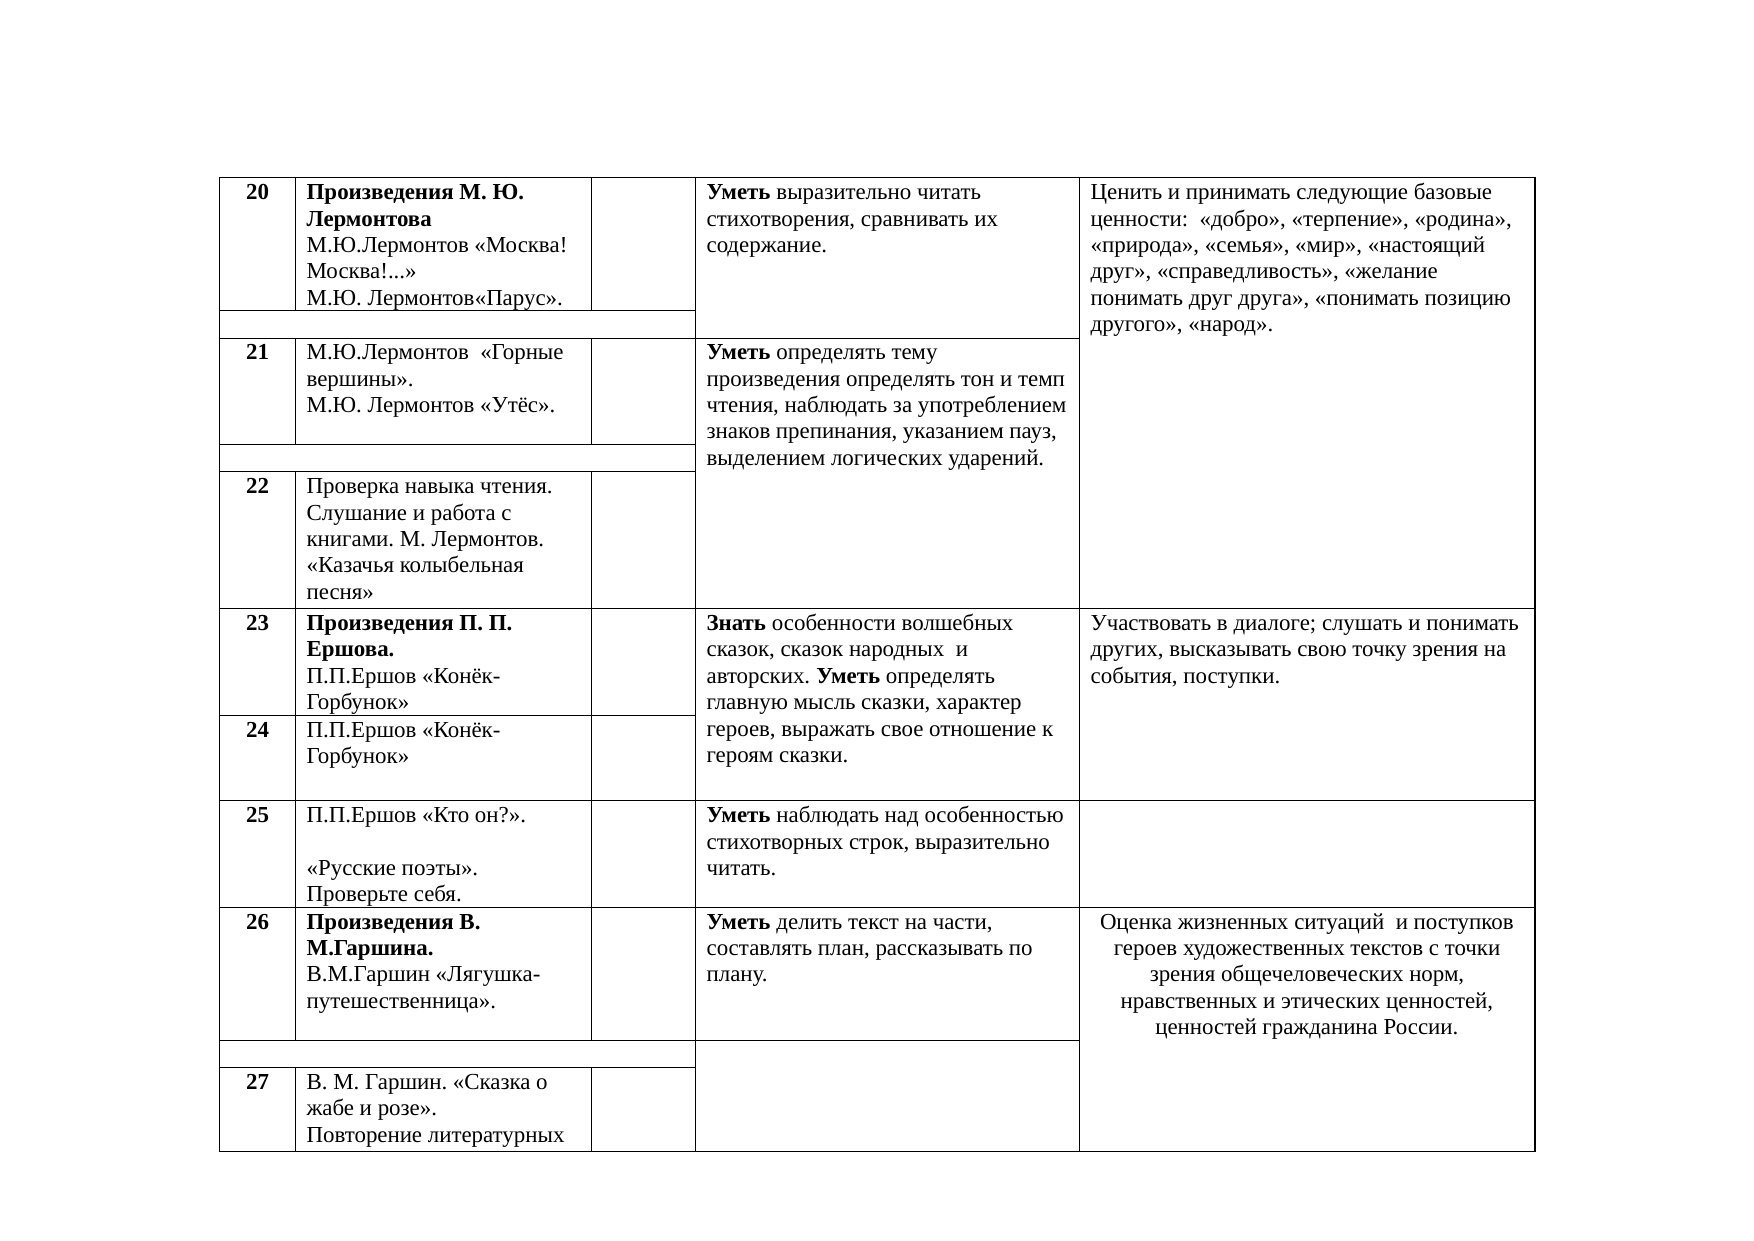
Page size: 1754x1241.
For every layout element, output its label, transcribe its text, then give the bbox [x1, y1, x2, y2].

table_cell Произведения П. П. Ершова. П.П.Ершов «Конёк-Горбунок» [296, 609, 591, 714]
table_cell 24 [220, 716, 295, 800]
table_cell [296, 1068, 591, 1151]
table_cell Знать особенности волшебных сказок, сказок народных и авторских. Уметь определять главную мысль сказки, характер героев, выражать свое отношение к героям сказки. [696, 609, 1079, 800]
table_cell [220, 1041, 695, 1067]
table_cell 21 [220, 339, 295, 444]
table_cell Ценить и принимать следующие базовые ценности: «добро», «терпение», «родина», «природа», «семья», «мир», «настоящий друг», «справедливость», «желание понимать друг друга», «понимать позицию другого», «народ». [1080, 178, 1534, 608]
table_cell [592, 339, 695, 444]
table_cell П.П.Ершов «Кто он?». «Русские поэты». Проверьте себя. [296, 801, 591, 907]
table_cell Уметь определять тему произведения определять тон и темп чтения, наблюдать за употреблением знаков препинания, указанием пауз, выделением логических ударений. [696, 339, 1079, 608]
table_cell Уметь наблюдать над особенностью стихотворных строк, выразительно читать. [696, 801, 1079, 907]
table_cell 26 [220, 908, 295, 1039]
table_cell [220, 311, 695, 337]
table_cell Участвовать в диалоге; слушать и понимать других, высказывать свою точку зрения на события, поступки. [1080, 609, 1534, 800]
table_cell [592, 716, 695, 800]
table_cell 20 [220, 178, 295, 310]
table_cell [592, 908, 695, 1039]
table_cell Произведения В. М.Гаршина. В.М.Гаршин «Лягушка-путешественница». [296, 908, 591, 1039]
table_cell П.П.Ершов «Конёк-Горбунок» [296, 716, 591, 800]
table_cell [592, 1068, 695, 1151]
table_cell [592, 609, 695, 714]
table_cell Уметь делить текст на части, составлять план, рассказывать по плану. [696, 908, 1079, 1039]
table_cell [592, 801, 695, 907]
table_cell 27 [220, 1068, 295, 1151]
table_cell [220, 445, 695, 471]
table_cell 22 [220, 472, 295, 608]
table_cell 25 [220, 801, 295, 907]
table_cell Оценка жизненных ситуаций и поступков героев художественных текстов с точки зрения общечеловеческих норм, нравственных и этических ценностей, ценностей гражданина России. Самостоятельно делать выводы, перерабатывать информацию, преобразовывать её, представлять информацию на основе схем, моделей, сообщений. Участвовать в диалоге; слушать и понимать других, высказывать свою точку зрения на события, поступки. [1080, 908, 1534, 1151]
table_cell [1080, 801, 1534, 907]
table_cell Уметь выразительно читать стихотворения, сравнивать их содержание. [696, 178, 1079, 337]
table_cell 23 [220, 609, 295, 714]
table_cell М.Ю.Лермонтов «Горные вершины». М.Ю. Лермонтов «Утёс». [296, 339, 591, 444]
table_cell [696, 1041, 1079, 1151]
table_cell [592, 178, 695, 310]
table_cell Произведения М. Ю. Лермонтова М.Ю.Лермонтов «Москва! Москва!...» М.Ю. Лермонтов«Парус». [296, 178, 591, 310]
table_cell [592, 472, 695, 608]
table_cell Проверка навыка чтения. Слушание и работа с книгами. М. Лермонтов. «Казачья колыбельная песня» [296, 472, 591, 608]
